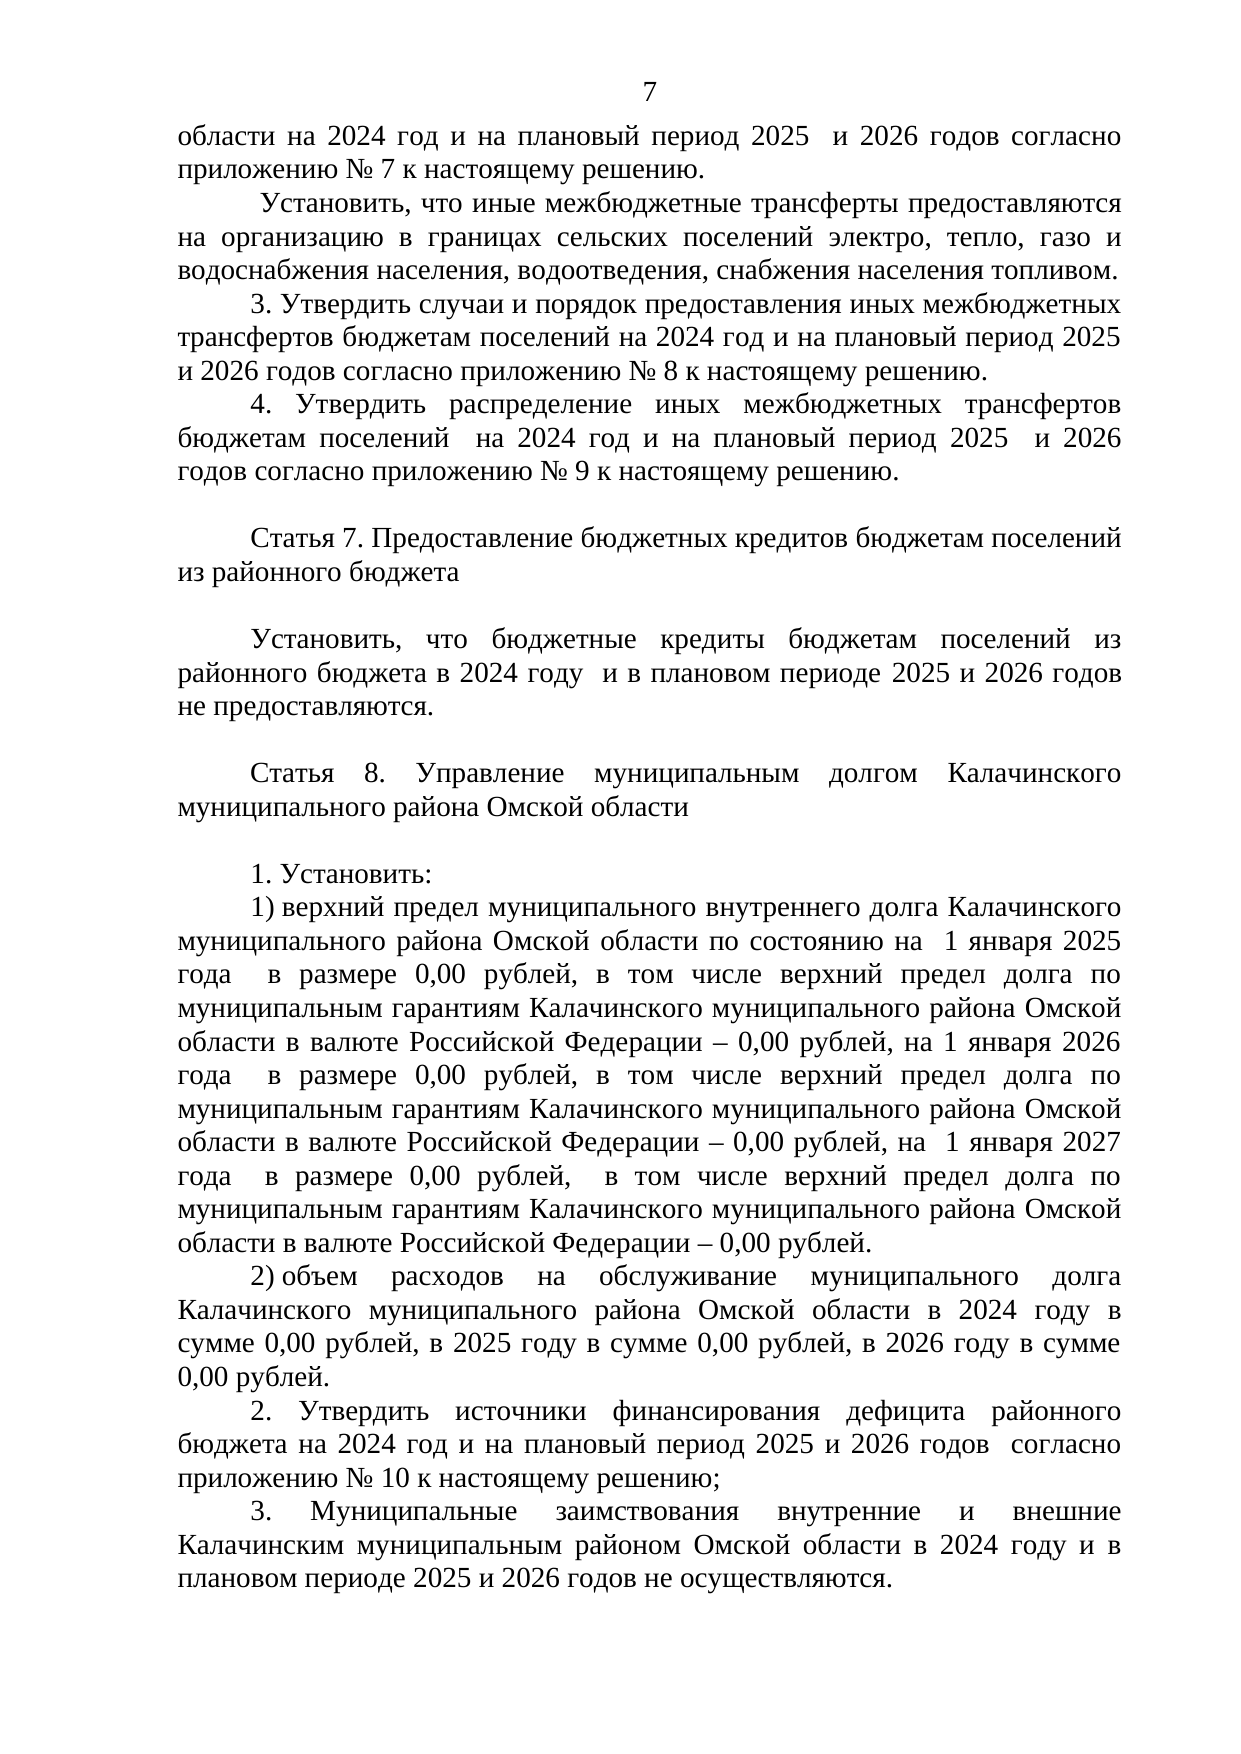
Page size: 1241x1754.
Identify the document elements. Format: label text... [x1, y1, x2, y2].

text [177, 118, 1122, 185]
text 4. Утвердить распределение иных межбюджетных трансфертов бюджетам поселений на 2024 год и на плановый период 2025 и 2026 годов согласно приложению № 9 к настоящему решению. [177, 386, 1122, 487]
text Установить, что иные межбюджетные трансферты предоставляются на организацию в границах сельских поселений электро, тепло, газо и водоснабжения населения, водоотведения, снабжения населения топливом. [177, 185, 1122, 286]
text 1) верхний предел муниципального внутреннего долга Калачинского муниципального района Омской области по состоянию на 1 января 2025 года в размере 0,00 рублей, в том числе верхний предел долга по муниципальным гарантиям Калачинского муниципального района Омской области в валюте Российской Федерации – 0,00 рублей, на 1 января 2026 года в размере 0,00 рублей, в том числе верхний предел долга по муниципальным гарантиям Калачинского муниципального района Омской области в валюте Российской Федерации – 0,00 рублей, на 1 января 2027 года в размере 0,00 рублей, в том числе верхний предел долга по муниципальным гарантиям Калачинского муниципального района Омской области в валюте Российской Федерации – 0,00 рублей. [177, 889, 1122, 1258]
text 2) объем расходов на обслуживание муниципального долга Калачинского муниципального района Омской области в 2024 году в сумме 0,00 рублей, в 2025 году в сумме 0,00 рублей, в 2026 году в сумме 0,00 рублей. [177, 1258, 1122, 1393]
text 3. Утвердить случаи и порядок предоставления иных межбюджетных трансфертов бюджетам поселений на 2024 год и на плановый период 2025 и 2026 годов согласно приложению № 8 к настоящему решению. [177, 286, 1122, 386]
text Статья 7. Предоставление бюджетных кредитов бюджетам поселений из районного бюджета [177, 521, 1122, 588]
text 2. Утвердить источники финансирования дефицита районного бюджета на 2024 год и на плановый период 2025 и 2026 годов согласно приложению № 10 к настоящему решению; [177, 1393, 1122, 1493]
text Статья 8. Управление муниципальным долгом Калачинского муниципального района Омской области [177, 755, 1122, 822]
text 3. Муниципальные заимствования внутренние и внешние Калачинским муниципальным районом Омской области в 2024 году и в плановом периоде 2025 и 2026 годов не осуществляются. [177, 1493, 1122, 1594]
text 1. Установить: [177, 856, 1122, 889]
text Установить, что бюджетные кредиты бюджетам поселений из районного бюджета в 2024 году и в плановом периоде 2025 и 2026 годов не предоставляются. [177, 621, 1122, 722]
